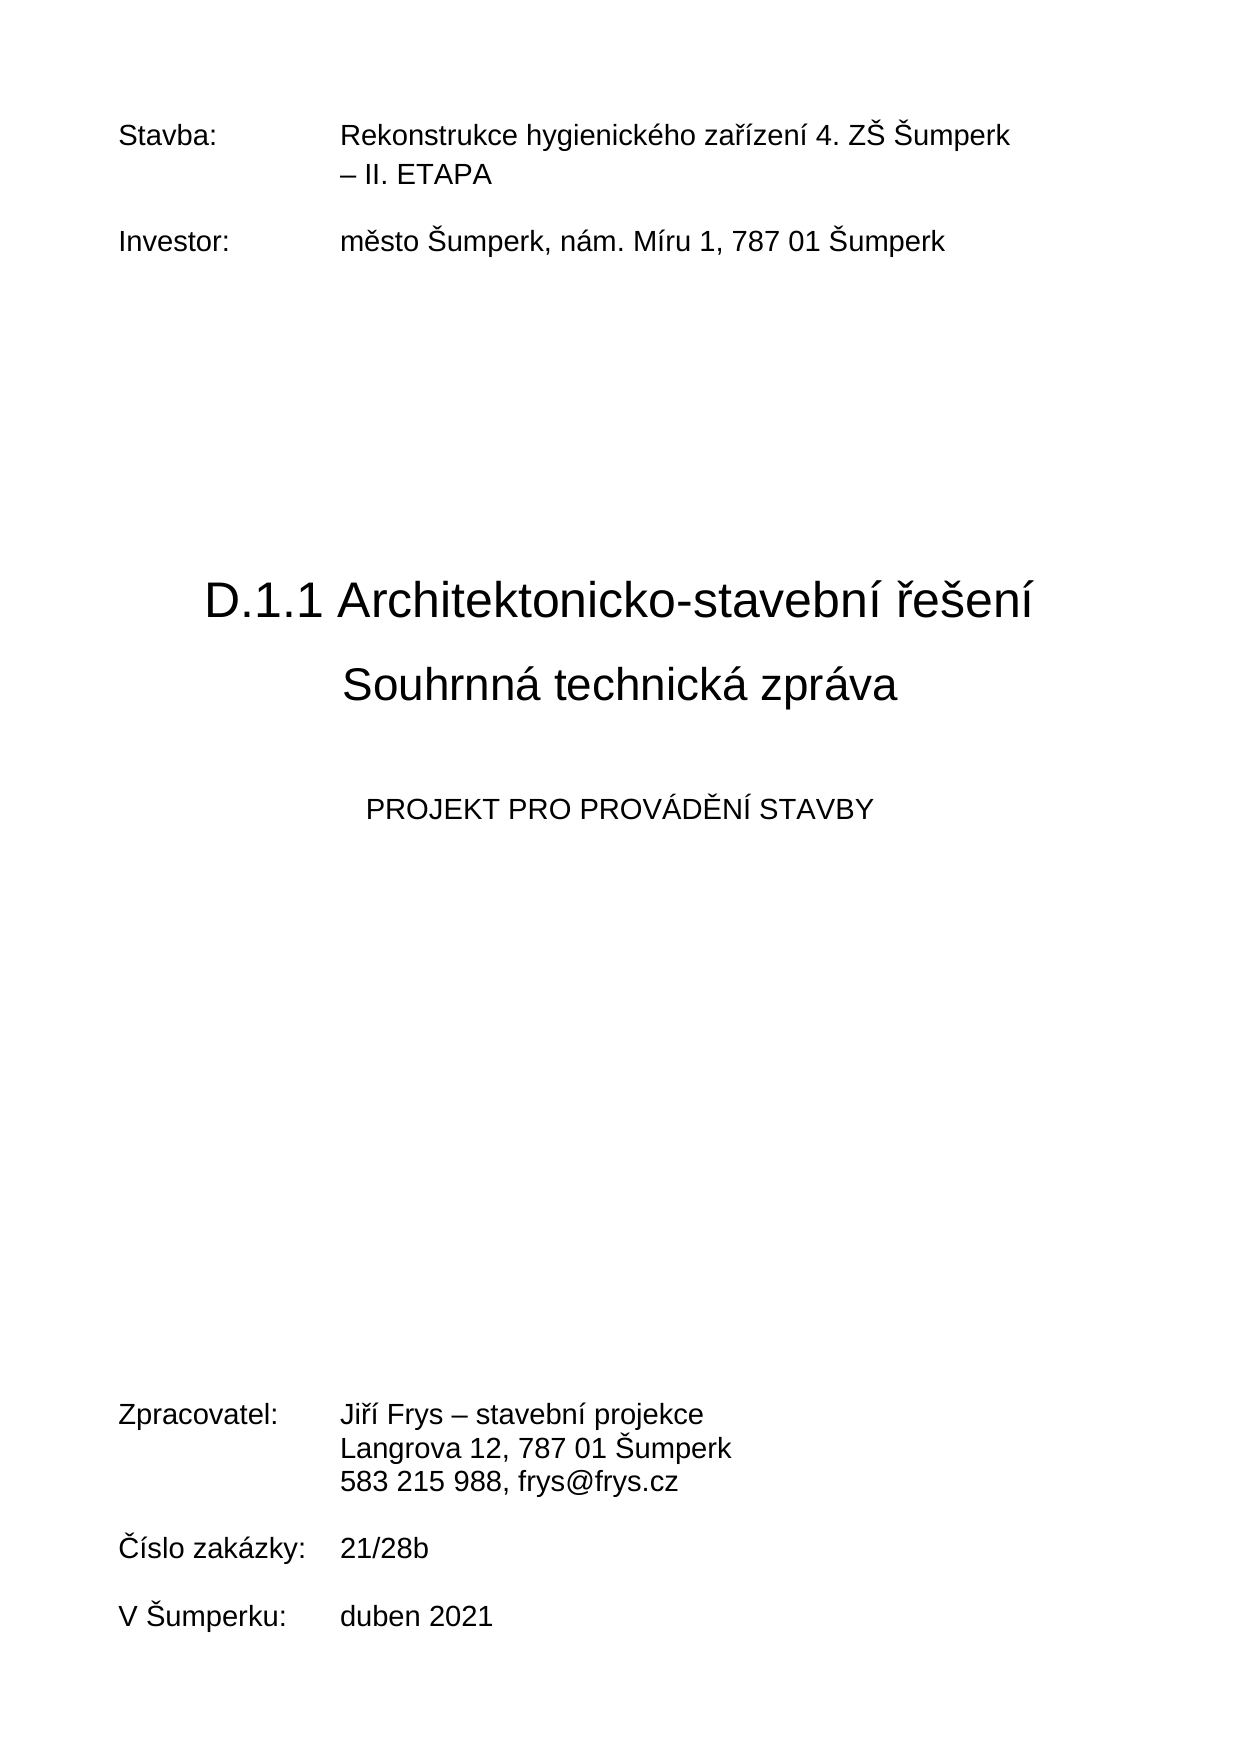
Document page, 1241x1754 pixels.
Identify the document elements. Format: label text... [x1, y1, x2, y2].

text Číslo zakázky: 21/28b [118, 1532, 1122, 1565]
text projekt PRO PROVÁDĚNÍ STAVBY [118, 792, 1122, 825]
text V Šumperku: duben 2021 [118, 1599, 1122, 1632]
text Langrova 12, 787 01 Šumperk [118, 1431, 1122, 1464]
text 583 215 988, frys@frys.cz [118, 1464, 1122, 1498]
text Stavba: Rekonstrukce hygienického zařízení 4. ZŠ Šumperk [118, 118, 1122, 152]
text – II. ETAPA [340, 157, 1122, 190]
text Zpracovatel: Jiří Frys – stavební projekce [118, 1397, 1122, 1431]
text Souhrnná technická zpráva [118, 657, 1122, 710]
text Investor: město Šumperk, nám. Míru 1, 787 01 Šumperk [118, 224, 1122, 258]
subtitle D.1.1 Architektonicko-stavební řešení [118, 571, 1122, 628]
